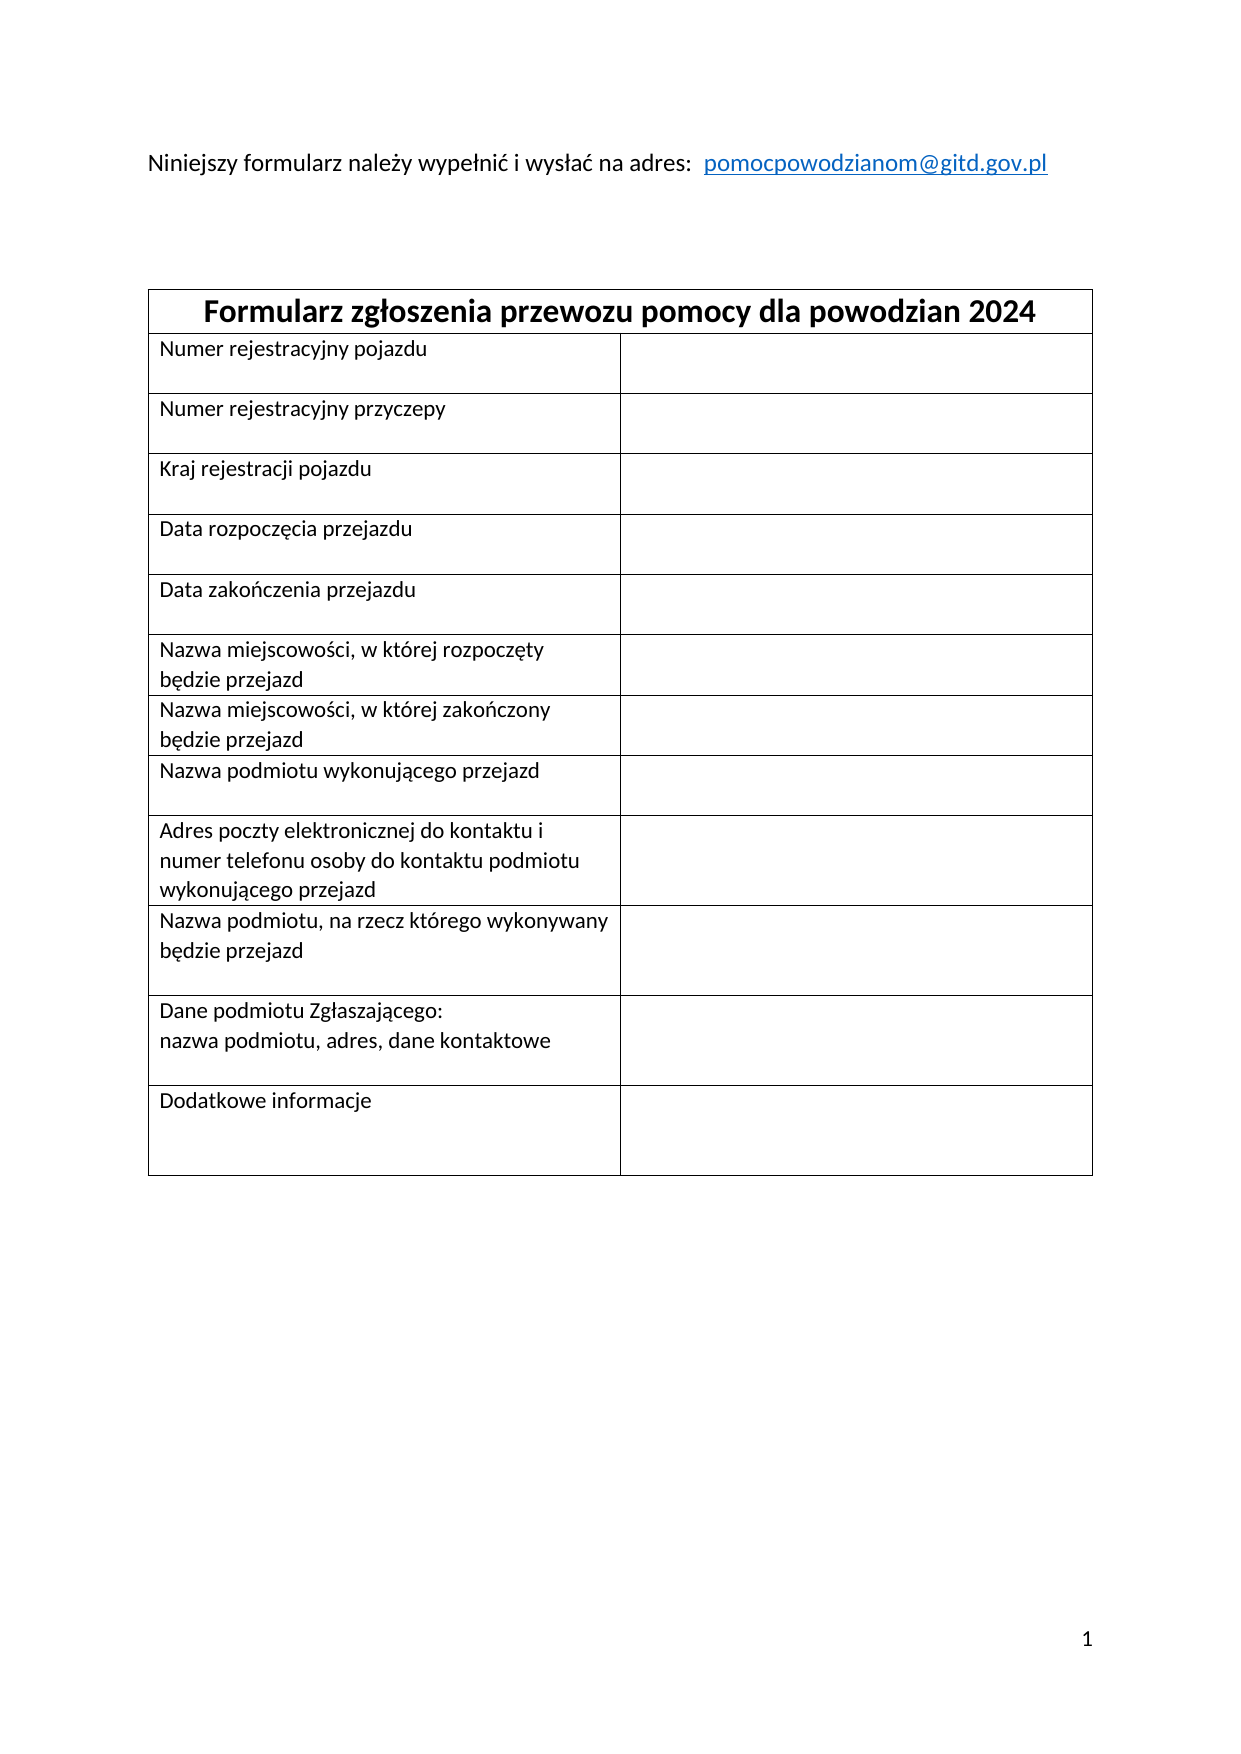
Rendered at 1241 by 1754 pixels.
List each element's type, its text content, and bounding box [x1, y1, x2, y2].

table_cell [621, 996, 1092, 1085]
table_cell Dane podmiotu Zgłaszającego: nazwa podmiotu, adres, dane kontaktowe [149, 996, 620, 1085]
table_cell [621, 515, 1092, 574]
table_cell [621, 454, 1092, 513]
table_cell Data rozpoczęcia przejazdu [149, 515, 620, 574]
text Niniejszy formularz należy wypełnić i wysłać na adres: pomocpowodzianom@gitd.gov.pl [148, 148, 1093, 178]
table_cell [621, 696, 1092, 755]
table_cell Nazwa miejscowości, w której rozpoczęty będzie przejazd [149, 635, 620, 694]
table_cell Nazwa miejscowości, w której zakończony będzie przejazd [149, 696, 620, 755]
table_cell [621, 334, 1092, 393]
table_cell Dodatkowe informacje [149, 1086, 620, 1175]
table_cell Kraj rejestracji pojazdu [149, 454, 620, 513]
table_cell [621, 756, 1092, 815]
table_cell Nazwa podmiotu, na rzecz którego wykonywany będzie przejazd [149, 906, 620, 995]
table_cell Numer rejestracyjny pojazdu [149, 334, 620, 393]
table_cell [621, 1086, 1092, 1175]
table_cell Data zakończenia przejazdu [149, 575, 620, 634]
table_cell [621, 906, 1092, 995]
table_cell Adres poczty elektronicznej do kontaktu i numer telefonu osoby do kontaktu podmiotu wykonującego przejazd [149, 816, 620, 905]
table_cell [621, 816, 1092, 905]
table_cell Numer rejestracyjny przyczepy [149, 394, 620, 453]
table_header Formularz zgłoszenia przewozu pomocy dla powodzian 2024 [149, 290, 1092, 333]
table_cell [621, 394, 1092, 453]
table_cell [621, 575, 1092, 634]
table_cell [621, 635, 1092, 694]
table_cell Nazwa podmiotu wykonującego przejazd [149, 756, 620, 815]
